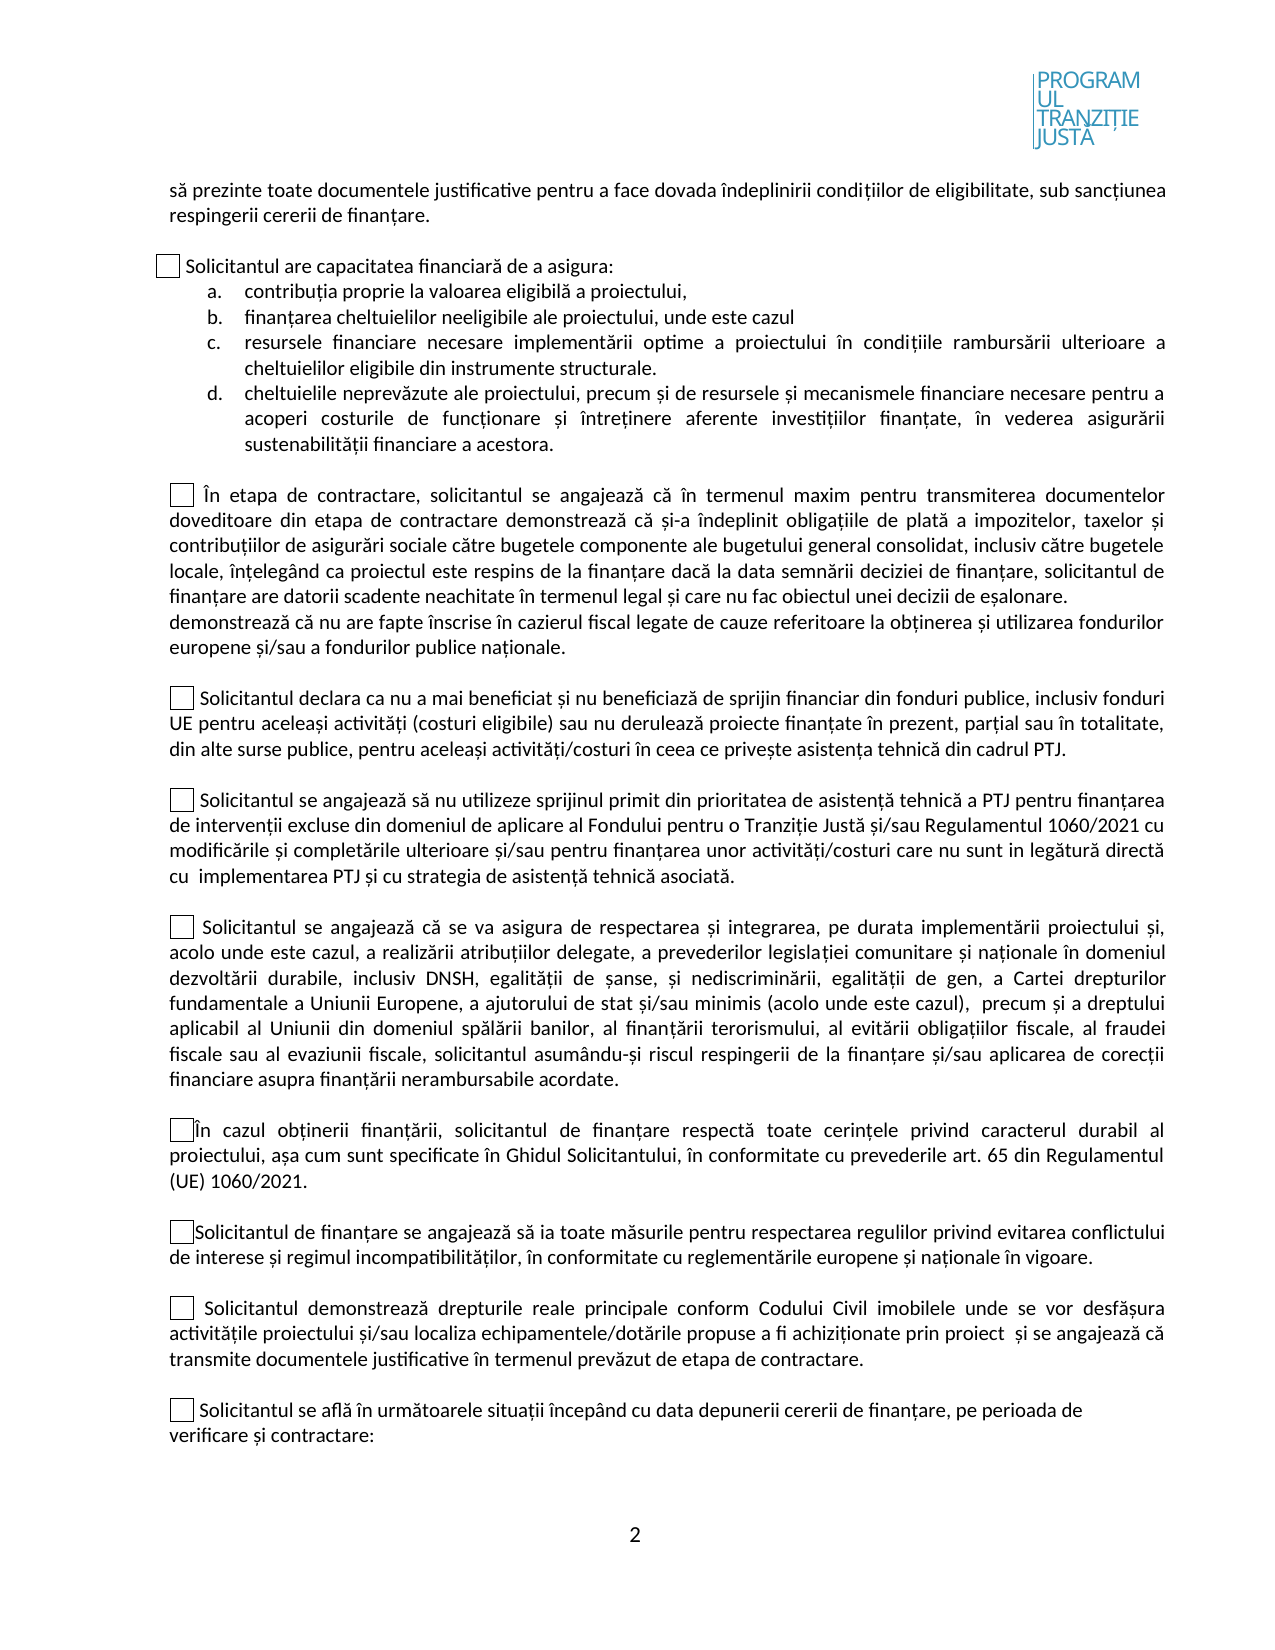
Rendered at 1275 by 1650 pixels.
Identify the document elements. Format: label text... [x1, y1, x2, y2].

list Solicitantul declara ca nu a mai beneficiat și nu beneficiază de sprijin financiar din fonduri publice, inclusiv fonduri UE pentru aceleași activități (costuri eligibile) sau nu derulează proiecte finanțate în prezent, parțial sau în totalitate, din alte surse publice, pentru aceleași activități/costuri în ceea ce privește asistența tehnică din cadrul PTJ. [169, 685, 1167, 761]
list Solicitantul demonstrează drepturile reale principale conform Codului Civil imobilele unde se vor desfășura activitățile proiectului și/sau localiza echipamentele/dotările propuse a fi achiziționate prin proiect și se angajează că transmite documentele justificative în termenul prevăzut de etapa de contractare. [169, 1295, 1167, 1371]
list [169, 177, 1167, 228]
list contribuţia proprie la valoarea eligibilă a proiectului, [207, 278, 1167, 304]
list În cazul obținerii finanțării, solicitantul de finanțare respectă toate cerințele privind caracterul durabil al proiectului, așa cum sunt specificate în Ghidul Solicitantului, în conformitate cu prevederile art. 65 din Regulamentul (UE) 1060/2021. [169, 1117, 1167, 1193]
list demonstrează că nu are fapte înscrise în cazierul fiscal legate de cauze referitoare la obținerea și utilizarea fondurilor europene și/sau a fondurilor publice naționale. [169, 609, 1167, 660]
list În etapa de contractare, solicitantul se angajează că în termenul maxim pentru transmiterea documentelor doveditoare din etapa de contractare demonstrează că și-a îndeplinit obligațiile de plată a impozitelor, taxelor și contribuțiilor de asigurări sociale către bugetele componente ale bugetului general consolidat, inclusiv către bugetele locale, înțelegând ca proiectul este respins de la finanțare dacă la data semnării deciziei de finanțare, solicitantul de finanțare are datorii scadente neachitate în termenul legal și care nu fac obiectul unei decizii de eșalonare. [169, 482, 1167, 609]
list resursele financiare necesare implementării optime a proiectului în condiţiile rambursării ulterioare a cheltuielilor eligibile din instrumente structurale. [207, 329, 1167, 380]
text Solicitantul are capacitatea financiară de a asigura: [103, 253, 1167, 278]
list cheltuielile neprevăzute ale proiectului, precum și de resursele și mecanismele financiare necesare pentru a acoperi costurile de funcționare și întreținere aferente investițiilor finanțate, în vederea asigurării sustenabilității financiare a acestora. [207, 380, 1167, 456]
list finanţarea cheltuielilor neeligibile ale proiectului, unde este cazul [207, 304, 1167, 329]
list Solicitantul se angajează să nu utilizeze sprijinul primit din prioritatea de asistență tehnică a PTJ pentru finanțarea de intervenții excluse din domeniul de aplicare al Fondului pentru o Tranziție Justă și/sau Regulamentul 1060/2021 cu modificările și completările ulterioare și/sau pentru finanțarea unor activități/costuri care nu sunt in legătură directă cu implementarea PTJ și cu strategia de asistență tehnică asociată. [169, 787, 1167, 888]
text Solicitantul se află în următoarele situații începând cu data depunerii cererii de finanțare, pe perioada de verificare şi contractare: [169, 1397, 1167, 1448]
list Solicitantul se angajează că se va asigura de respectarea și integrarea, pe durata implementării proiectului și, acolo unde este cazul, a realizării atribuțiilor delegate, a prevederilor legislaţiei comunitare şi naționale în domeniul dezvoltării durabile, inclusiv DNSH, egalității de şanse, şi nediscriminării, egalităţii de gen, a Cartei drepturilor fundamentale a Uniunii Europene, a ajutorului de stat și/sau minimis (acolo unde este cazul), precum și a dreptului aplicabil al Uniunii din domeniul spălării banilor, al finanţării terorismului, al evitării obligațiilor fiscale, al fraudei fiscale sau al evaziunii fiscale, solicitantul asumându-și riscul respingerii de la finanțare și/sau aplicarea de corecții financiare asupra finanțării nerambursabile acordate. [169, 914, 1167, 1092]
list Solicitantul de finanțare se angajează să ia toate măsurile pentru respectarea regulilor privind evitarea conflictului de interese și regimul incompatibilităților, în conformitate cu reglementările europene și naționale în vigoare. [169, 1219, 1167, 1270]
